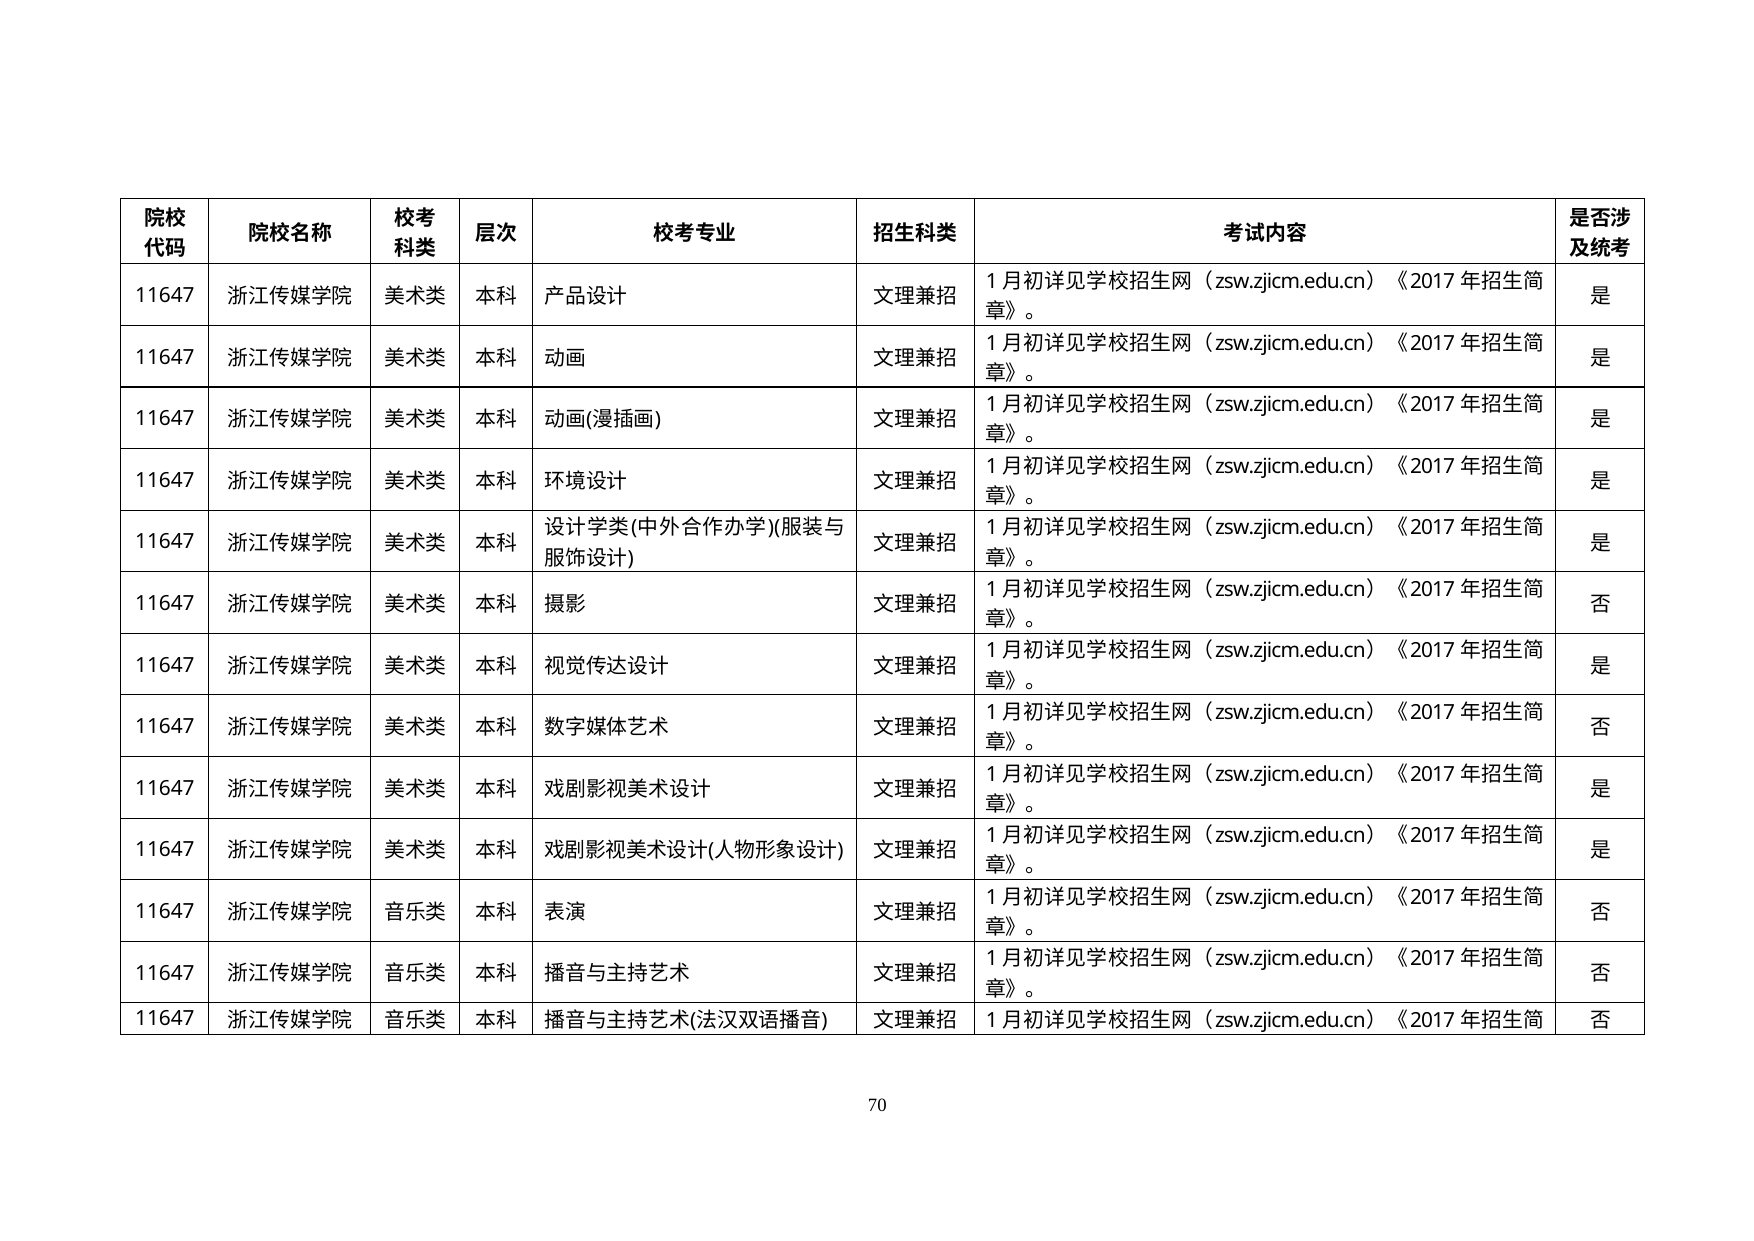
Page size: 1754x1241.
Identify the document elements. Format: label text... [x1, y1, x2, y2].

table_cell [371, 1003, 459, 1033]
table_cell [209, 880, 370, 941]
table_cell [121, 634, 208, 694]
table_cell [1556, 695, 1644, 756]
table_header 考试内容 [975, 199, 1555, 263]
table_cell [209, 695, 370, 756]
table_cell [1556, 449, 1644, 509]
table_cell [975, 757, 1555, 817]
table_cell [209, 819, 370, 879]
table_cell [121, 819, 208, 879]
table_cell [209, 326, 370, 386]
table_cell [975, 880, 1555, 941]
table_header 招生科类 [857, 199, 974, 263]
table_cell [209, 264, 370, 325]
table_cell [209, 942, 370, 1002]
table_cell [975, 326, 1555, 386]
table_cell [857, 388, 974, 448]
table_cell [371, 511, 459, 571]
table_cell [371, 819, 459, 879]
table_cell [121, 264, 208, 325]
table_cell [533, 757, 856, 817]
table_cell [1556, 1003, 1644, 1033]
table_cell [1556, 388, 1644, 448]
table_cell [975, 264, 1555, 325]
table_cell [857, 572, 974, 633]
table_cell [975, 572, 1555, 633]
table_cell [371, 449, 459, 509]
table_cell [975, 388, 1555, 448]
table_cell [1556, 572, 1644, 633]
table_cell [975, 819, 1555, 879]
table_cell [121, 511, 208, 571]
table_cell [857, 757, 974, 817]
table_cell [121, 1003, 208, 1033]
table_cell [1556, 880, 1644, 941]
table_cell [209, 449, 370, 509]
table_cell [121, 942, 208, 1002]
table_header 院校名称 [209, 199, 370, 263]
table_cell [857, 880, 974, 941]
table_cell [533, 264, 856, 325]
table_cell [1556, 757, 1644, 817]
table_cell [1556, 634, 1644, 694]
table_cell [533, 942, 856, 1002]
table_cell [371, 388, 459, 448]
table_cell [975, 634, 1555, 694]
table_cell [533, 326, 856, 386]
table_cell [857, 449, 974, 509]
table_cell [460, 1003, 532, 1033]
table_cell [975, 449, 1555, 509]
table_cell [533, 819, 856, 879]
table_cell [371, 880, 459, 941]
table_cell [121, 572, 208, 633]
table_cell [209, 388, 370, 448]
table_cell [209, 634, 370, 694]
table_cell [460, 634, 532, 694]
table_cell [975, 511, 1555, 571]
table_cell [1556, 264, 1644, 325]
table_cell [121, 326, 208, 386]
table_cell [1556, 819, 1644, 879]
table_header 层次 [460, 199, 532, 263]
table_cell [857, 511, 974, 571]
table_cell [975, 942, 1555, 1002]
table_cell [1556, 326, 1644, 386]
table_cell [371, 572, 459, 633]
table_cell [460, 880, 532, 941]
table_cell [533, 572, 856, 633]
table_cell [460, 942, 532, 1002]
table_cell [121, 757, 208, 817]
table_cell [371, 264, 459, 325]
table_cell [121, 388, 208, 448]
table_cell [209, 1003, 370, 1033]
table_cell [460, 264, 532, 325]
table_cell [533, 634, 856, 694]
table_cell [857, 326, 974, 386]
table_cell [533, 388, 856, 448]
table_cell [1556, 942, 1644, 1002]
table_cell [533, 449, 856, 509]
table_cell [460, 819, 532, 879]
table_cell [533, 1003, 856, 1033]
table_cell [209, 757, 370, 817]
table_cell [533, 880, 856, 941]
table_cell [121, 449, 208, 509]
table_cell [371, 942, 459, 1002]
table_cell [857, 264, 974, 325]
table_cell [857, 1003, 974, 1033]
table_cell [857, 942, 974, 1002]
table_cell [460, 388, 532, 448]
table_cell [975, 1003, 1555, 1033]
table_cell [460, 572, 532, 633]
table_header 院校 代码 [121, 199, 208, 263]
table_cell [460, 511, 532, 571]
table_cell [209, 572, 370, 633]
table_header 校考专业 [533, 199, 856, 263]
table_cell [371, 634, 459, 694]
table_header 是否涉及统考 [1556, 199, 1644, 263]
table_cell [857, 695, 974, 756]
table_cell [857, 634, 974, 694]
table_header 校考 科类 [371, 199, 459, 263]
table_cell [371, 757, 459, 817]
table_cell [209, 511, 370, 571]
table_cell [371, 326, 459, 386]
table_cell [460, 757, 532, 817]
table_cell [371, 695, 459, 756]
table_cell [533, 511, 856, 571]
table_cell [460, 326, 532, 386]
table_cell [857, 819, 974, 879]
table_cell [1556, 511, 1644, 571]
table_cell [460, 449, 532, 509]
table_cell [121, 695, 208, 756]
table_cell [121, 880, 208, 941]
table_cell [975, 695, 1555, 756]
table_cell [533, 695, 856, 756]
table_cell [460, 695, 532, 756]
